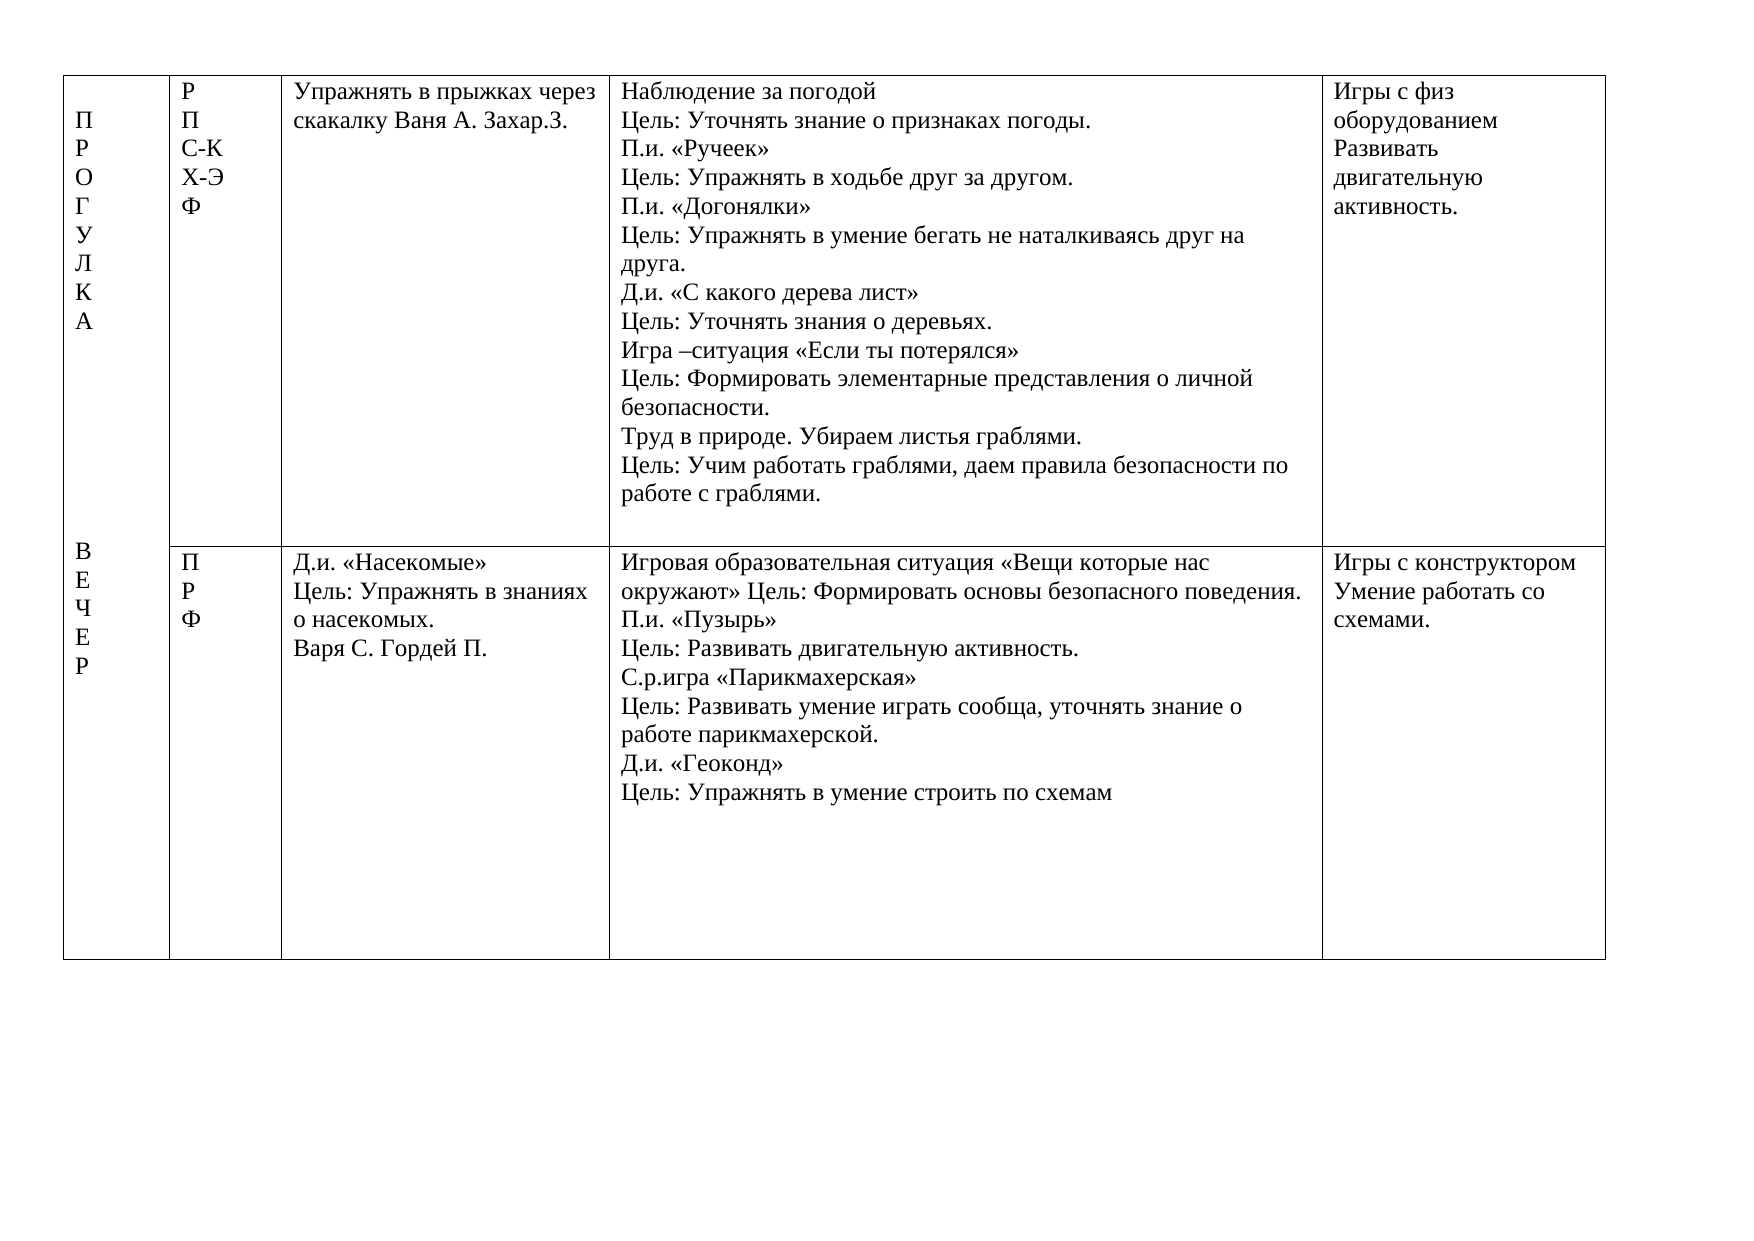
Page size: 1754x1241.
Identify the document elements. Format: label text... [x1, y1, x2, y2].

table_cell Упражнять в прыжках через скакалку Ваня А. Захар.З. [282, 76, 609, 546]
table_cell Д.и. «Насекомые» Цель: Упражнять в знаниях о насекомых. Варя С. Гордей П. [282, 547, 609, 958]
table_cell П Р Ф [170, 547, 281, 958]
table_cell Игры с конструктором Умение работать со схемами. [1323, 547, 1605, 958]
table_cell Р П С-К Х-Э Ф [170, 76, 281, 546]
table_cell Наблюдение за погодой Цель: Уточнять знание о признаках погоды. П.и. «Ручеек» Цель: Упражнять в ходьбе друг за другом. П.и. «Догонялки» Цель: Упражнять в умение бегать не наталкиваясь друг на друга. Д.и. «С какого дерева лист» Цель: Уточнять знания о деревьях. Игра –ситуация «Если ты потерялся» Цель: Формировать элементарные представления о личной безопасности. Труд в природе. Убираем листья граблями. Цель: Учим работать граблями, даем правила безопасности по работе с граблями. [610, 76, 1322, 546]
table_cell П Р О Г У Л К А В Е Ч Е Р [64, 76, 169, 958]
table_cell Игровая образовательная ситуация «Вещи которые нас окружают» Цель: Формировать основы безопасного поведения. П.и. «Пузырь» Цель: Развивать двигательную активность. С.р.игра «Парикмахерская» Цель: Развивать умение играть сообща, уточнять знание о работе парикмахерской. Д.и. «Геоконд» Цель: Упражнять в умение строить по схемам [610, 547, 1322, 958]
table_cell Игры с физ оборудованием Развивать двигательную активность. [1323, 76, 1605, 546]
